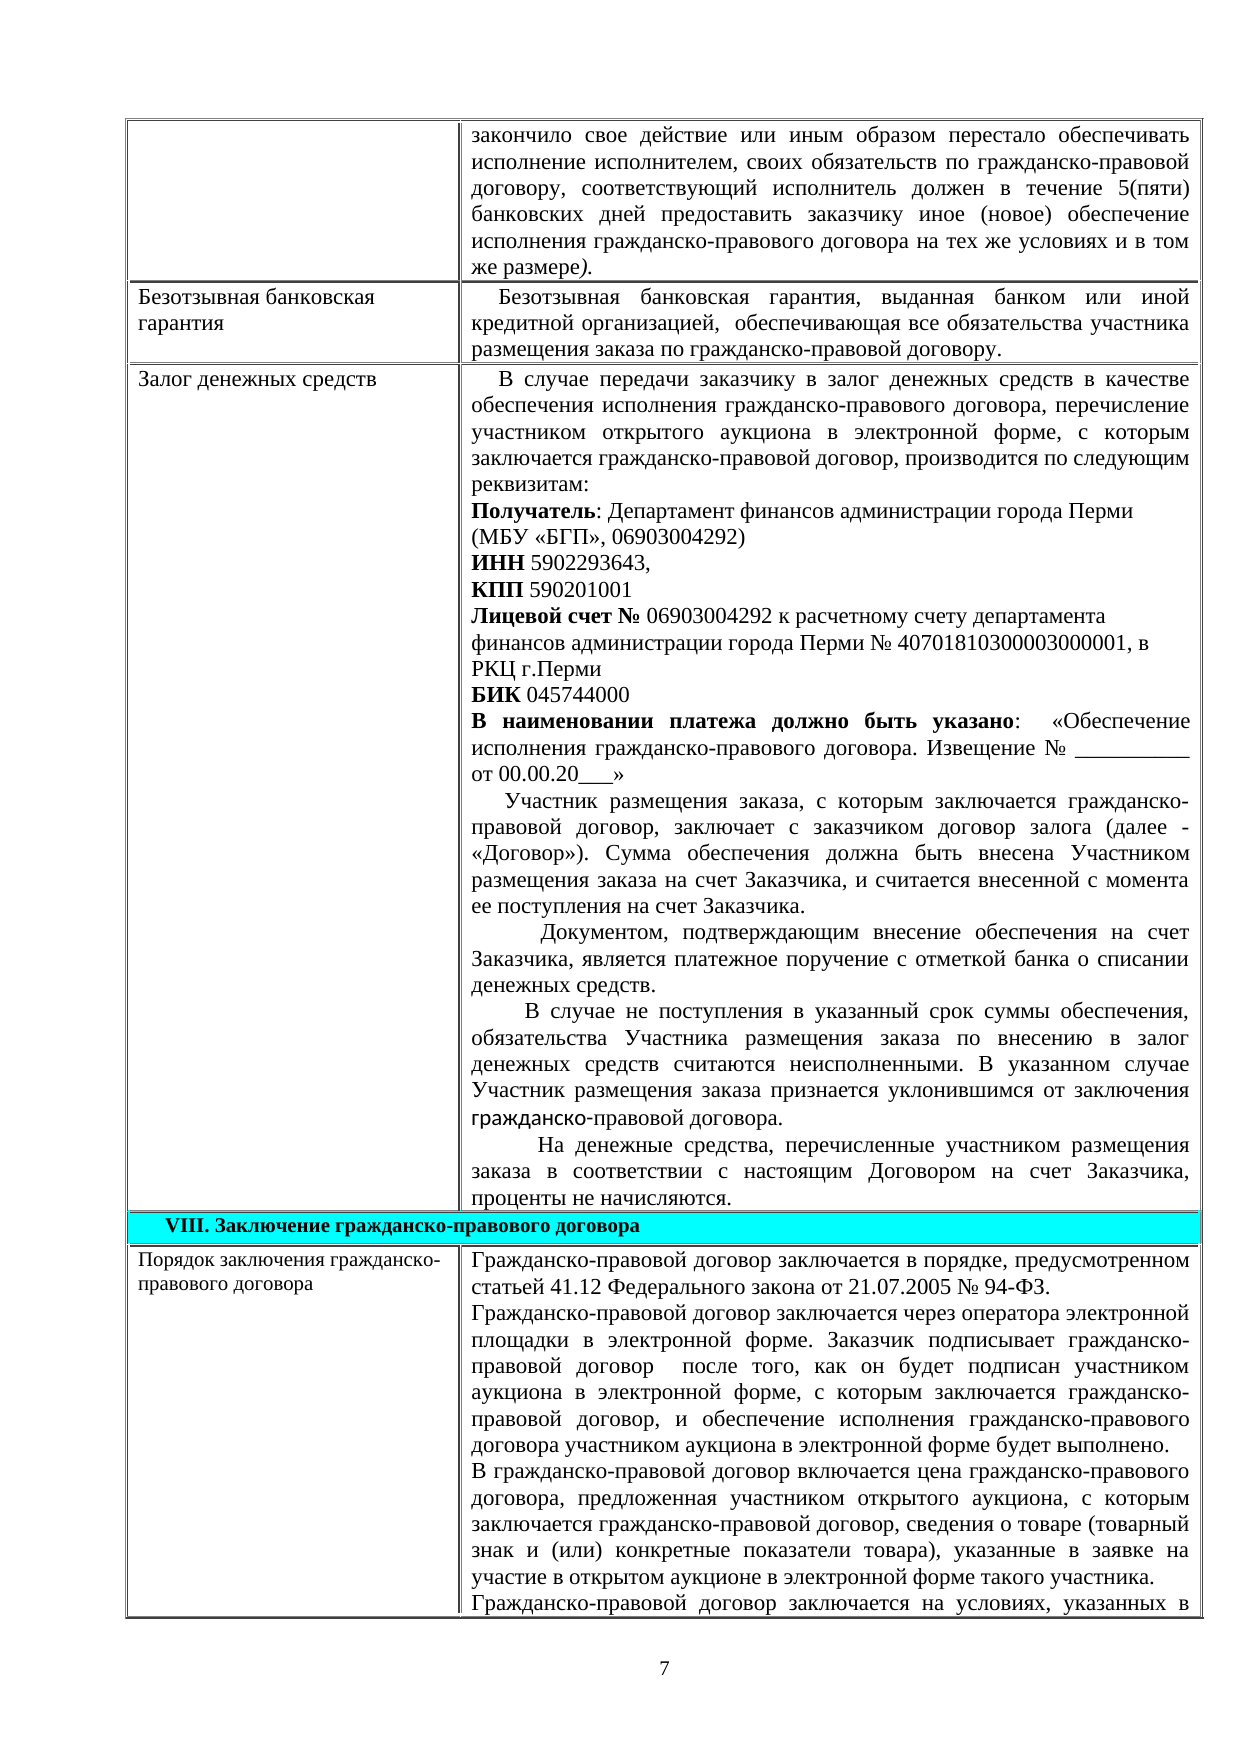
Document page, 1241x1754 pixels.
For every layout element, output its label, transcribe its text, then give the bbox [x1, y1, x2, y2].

table_cell Безотзывная банковская гарантия [127, 280, 458, 362]
table_cell Безотзывная банковская гарантия, выданная банком или иной кредитной организацией, обеспечивающая все обязательства участника размещения заказа по гражданско-правовой договору. [462, 280, 1202, 362]
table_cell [460, 1243, 1202, 1616]
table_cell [127, 1243, 460, 1616]
table_cell VIII. Заключение гражданско-правового договора [128, 1210, 1200, 1243]
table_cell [460, 121, 1200, 279]
table_cell В случае передачи заказчику в залог денежных средств в качестве обеспечения исполнения гражданско-правового договора, перечисление участником открытого аукциона в электронной форме, с которым заключается гражданско-правовой договор, производится по следующим реквизитам: Получатель: Департамент финансов администрации города Перми (МБУ «БГП», 06903004292) ИНН 5902293643, КПП 590201001 Лицевой счет № 06903004292 к расчетному счету департамента финансов администрации города Перми № 40701810300003000001, в РКЦ г.Перми БИК 045744000 В наименовании платежа должно быть указано: «Обеспечение исполнения гражданско-правового договора. Извещение № __________ от 00.00.20___» Участник размещения заказа, с которым заключается гражданско-правовой договор, заключает с заказчиком договор залога (далее - «Договор»). Сумма обеспечения должна быть внесена Участником размещения заказа на счет Заказчика, и считается внесенной с момента ее поступления на счет Заказчика. Документом, подтверждающим внесение обеспечения на счет Заказчика, является платежное поручение с отметкой банка о списании денежных средств. В случае не поступления в указанный срок суммы обеспечения, обязательства Участника размещения заказа по внесению в залог денежных средств считаются неисполненными. В указанном случае Участник размещения заказа признается уклонившимся от заключения гражданско-правовой договора. На денежные средства, перечисленные участником размещения заказа в соответствии с настоящим Договором на счет Заказчика, проценты не начисляются. [462, 362, 1200, 1210]
table_cell Залог денежных средств [128, 362, 459, 1210]
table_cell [128, 121, 460, 279]
